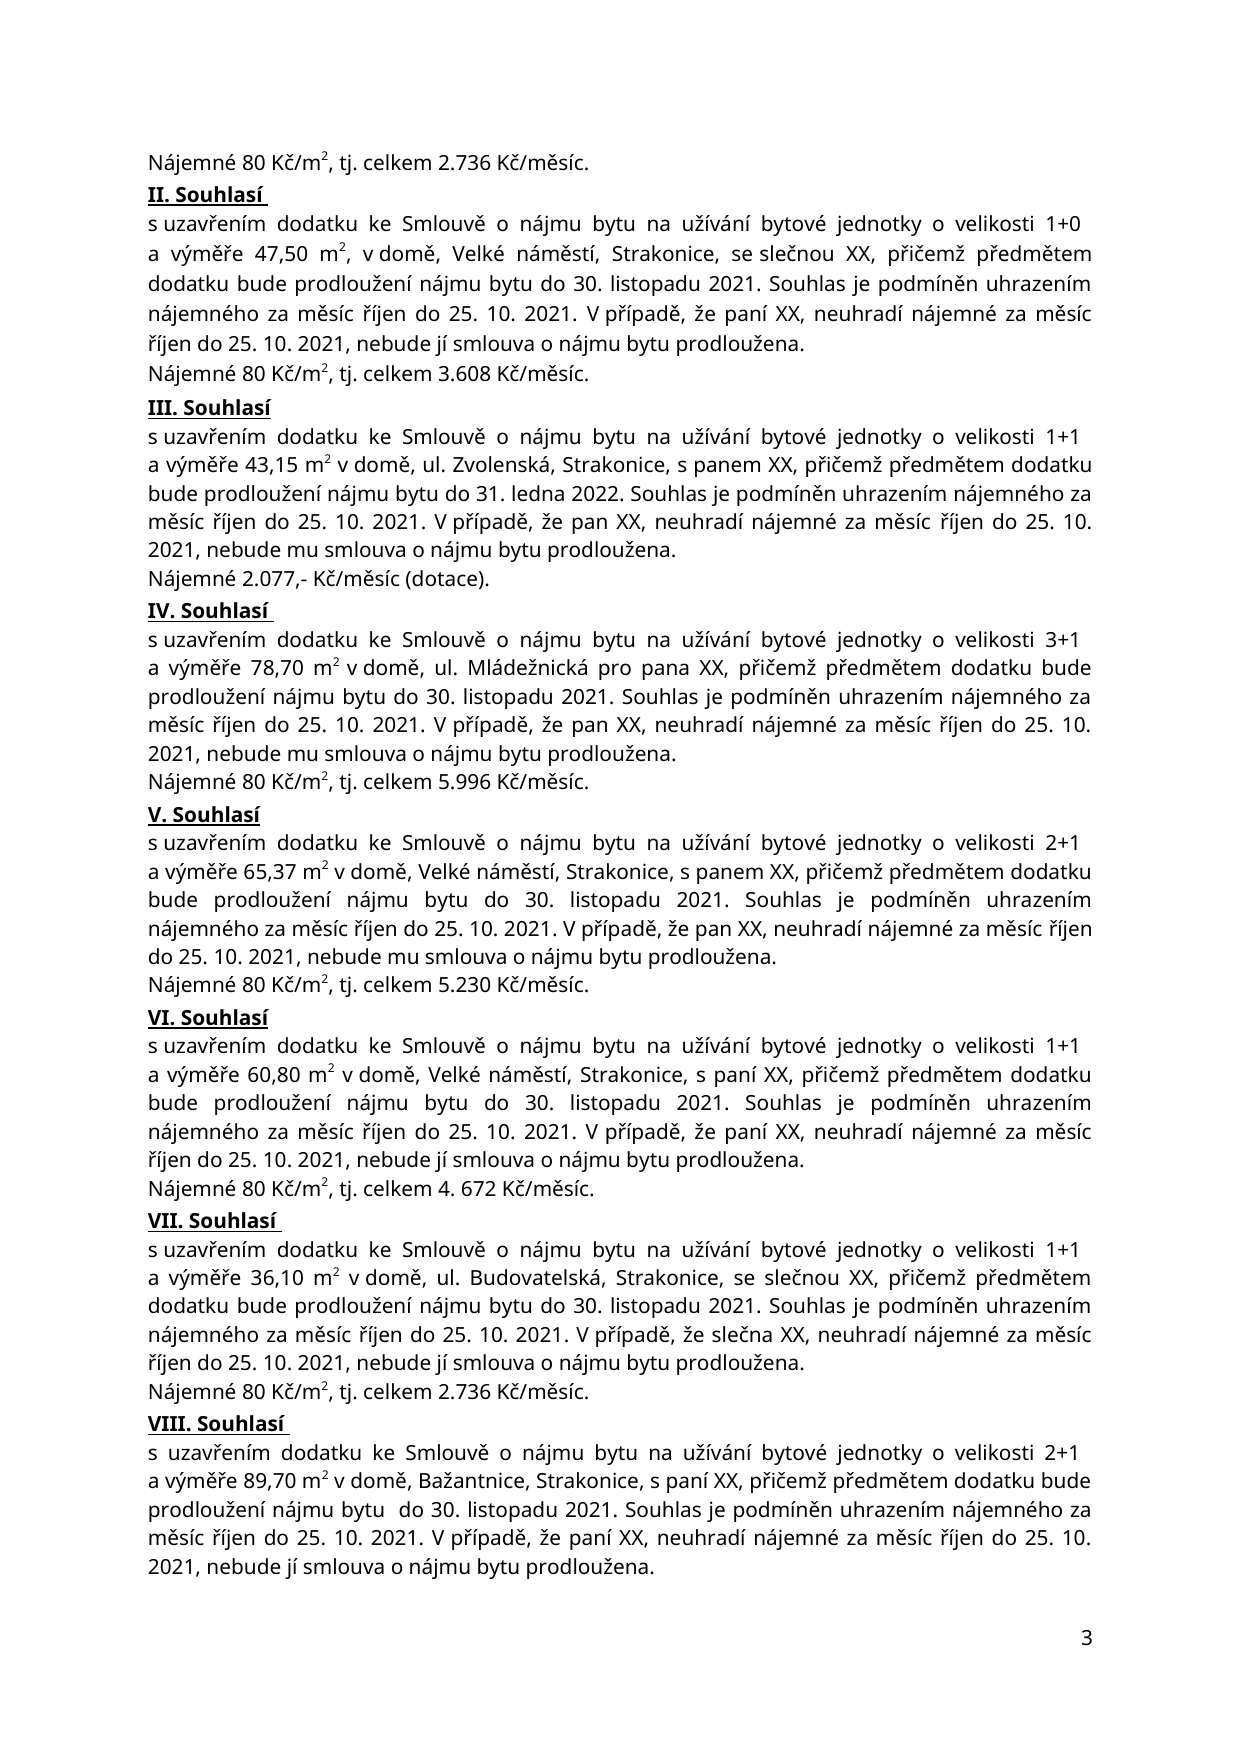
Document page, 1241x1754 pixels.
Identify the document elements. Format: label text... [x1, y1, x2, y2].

text Nájemné 80 Kč/m2, tj. celkem 3.608 Kč/měsíc. [148, 359, 1093, 388]
subtitle VI. Souhlasí [148, 1003, 1093, 1032]
subtitle IV. Souhlasí [148, 597, 1093, 625]
subtitle V. Souhlasí [148, 800, 1093, 828]
text Nájemné 2.077,- Kč/měsíc (dotace). [148, 564, 1093, 592]
text Nájemné 80 Kč/m2, tj. celkem 2.736 Kč/měsíc. [148, 148, 1093, 176]
text Nájemné 80 Kč/m2, tj. celkem 5.996 Kč/měsíc. [148, 767, 1093, 796]
text s uzavřením dodatku ke Smlouvě o nájmu bytu na užívání bytové jednotky o velikosti 3+1 a výměře 78,70 m2 v domě, ul. Mládežnická pro pana XX, přičemž předmětem dodatku bude prodloužení nájmu bytu do 30. listopadu 2021. Souhlas je podmíněn uhrazením nájemného za měsíc říjen do 25. 10. 2021. V případě, že pan XX, neuhradí nájemné za měsíc říjen do 25. 10. 2021, nebude mu smlouva o nájmu bytu prodloužena. [148, 625, 1093, 767]
subtitle II. Souhlasí [148, 180, 1093, 209]
text s uzavřením dodatku ke Smlouvě o nájmu bytu na užívání bytové jednotky o velikosti 1+1 a výměře 60,80 m2 v domě, Velké náměstí, Strakonice, s paní XX, přičemž předmětem dodatku bude prodloužení nájmu bytu do 30. listopadu 2021. Souhlas je podmíněn uhrazením nájemného za měsíc říjen do 25. 10. 2021. V případě, že paní XX, neuhradí nájemné za měsíc říjen do 25. 10. 2021, nebude jí smlouva o nájmu bytu prodloužena. [148, 1032, 1093, 1174]
text s uzavřením dodatku ke Smlouvě o nájmu bytu na užívání bytové jednotky o velikosti 1+1 a výměře 36,10 m2 v domě, ul. Budovatelská, Strakonice, se slečnou XX, přičemž předmětem dodatku bude prodloužení nájmu bytu do 30. listopadu 2021. Souhlas je podmíněn uhrazením nájemného za měsíc říjen do 25. 10. 2021. V případě, že slečna XX, neuhradí nájemné za měsíc říjen do 25. 10. 2021, nebude jí smlouva o nájmu bytu prodloužena. [148, 1235, 1093, 1377]
subtitle VIII. Souhlasí [148, 1409, 1093, 1438]
text s uzavřením dodatku ke Smlouvě o nájmu bytu na užívání bytové jednotky o velikosti 2+1 a výměře 89,70 m2 v domě, Bažantnice, Strakonice, s paní XX, přičemž předmětem dodatku bude prodloužení nájmu bytu do 30. listopadu 2021. Souhlas je podmíněn uhrazením nájemného za měsíc říjen do 25. 10. 2021. V případě, že paní XX, neuhradí nájemné za měsíc říjen do 25. 10. 2021, nebude jí smlouva o nájmu bytu prodloužena. [148, 1438, 1093, 1580]
text Nájemné 80 Kč/m2, tj. celkem 5.230 Kč/měsíc. [148, 971, 1093, 999]
text s uzavřením dodatku ke Smlouvě o nájmu bytu na užívání bytové jednotky o velikosti 1+1 a výměře 43,15 m2 v domě, ul. Zvolenská, Strakonice, s panem XX, přičemž předmětem dodatku bude prodloužení nájmu bytu do 31. ledna 2022. Souhlas je podmíněn uhrazením nájemného za měsíc říjen do 25. 10. 2021. V případě, že pan XX, neuhradí nájemné za měsíc říjen do 25. 10. 2021, nebude mu smlouva o nájmu bytu prodloužena. [148, 422, 1093, 564]
text Nájemné 80 Kč/m2, tj. celkem 4. 672 Kč/měsíc. [148, 1174, 1093, 1202]
subtitle VII. Souhlasí [148, 1206, 1093, 1235]
text s uzavřením dodatku ke Smlouvě o nájmu bytu na užívání bytové jednotky o velikosti 2+1 a výměře 65,37 m2 v domě, Velké náměstí, Strakonice, s panem XX, přičemž předmětem dodatku bude prodloužení nájmu bytu do 30. listopadu 2021. Souhlas je podmíněn uhrazením nájemného za měsíc říjen do 25. 10. 2021. V případě, že pan XX, neuhradí nájemné za měsíc říjen do 25. 10. 2021, nebude mu smlouva o nájmu bytu prodloužena. [148, 828, 1093, 971]
text Nájemné 80 Kč/m2, tj. celkem 2.736 Kč/měsíc. [148, 1377, 1093, 1405]
subtitle III. Souhlasí [148, 393, 1093, 422]
text s uzavřením dodatku ke Smlouvě o nájmu bytu na užívání bytové jednotky o velikosti 1+0 a výměře 47,50 m2, v domě, Velké náměstí, Strakonice, se slečnou XX, přičemž předmětem dodatku bude prodloužení nájmu bytu do 30. listopadu 2021. Souhlas je podmíněn uhrazením nájemného za měsíc říjen do 25. 10. 2021. V případě, že paní XX, neuhradí nájemné za měsíc říjen do 25. 10. 2021, nebude jí smlouva o nájmu bytu prodloužena. [148, 209, 1093, 357]
